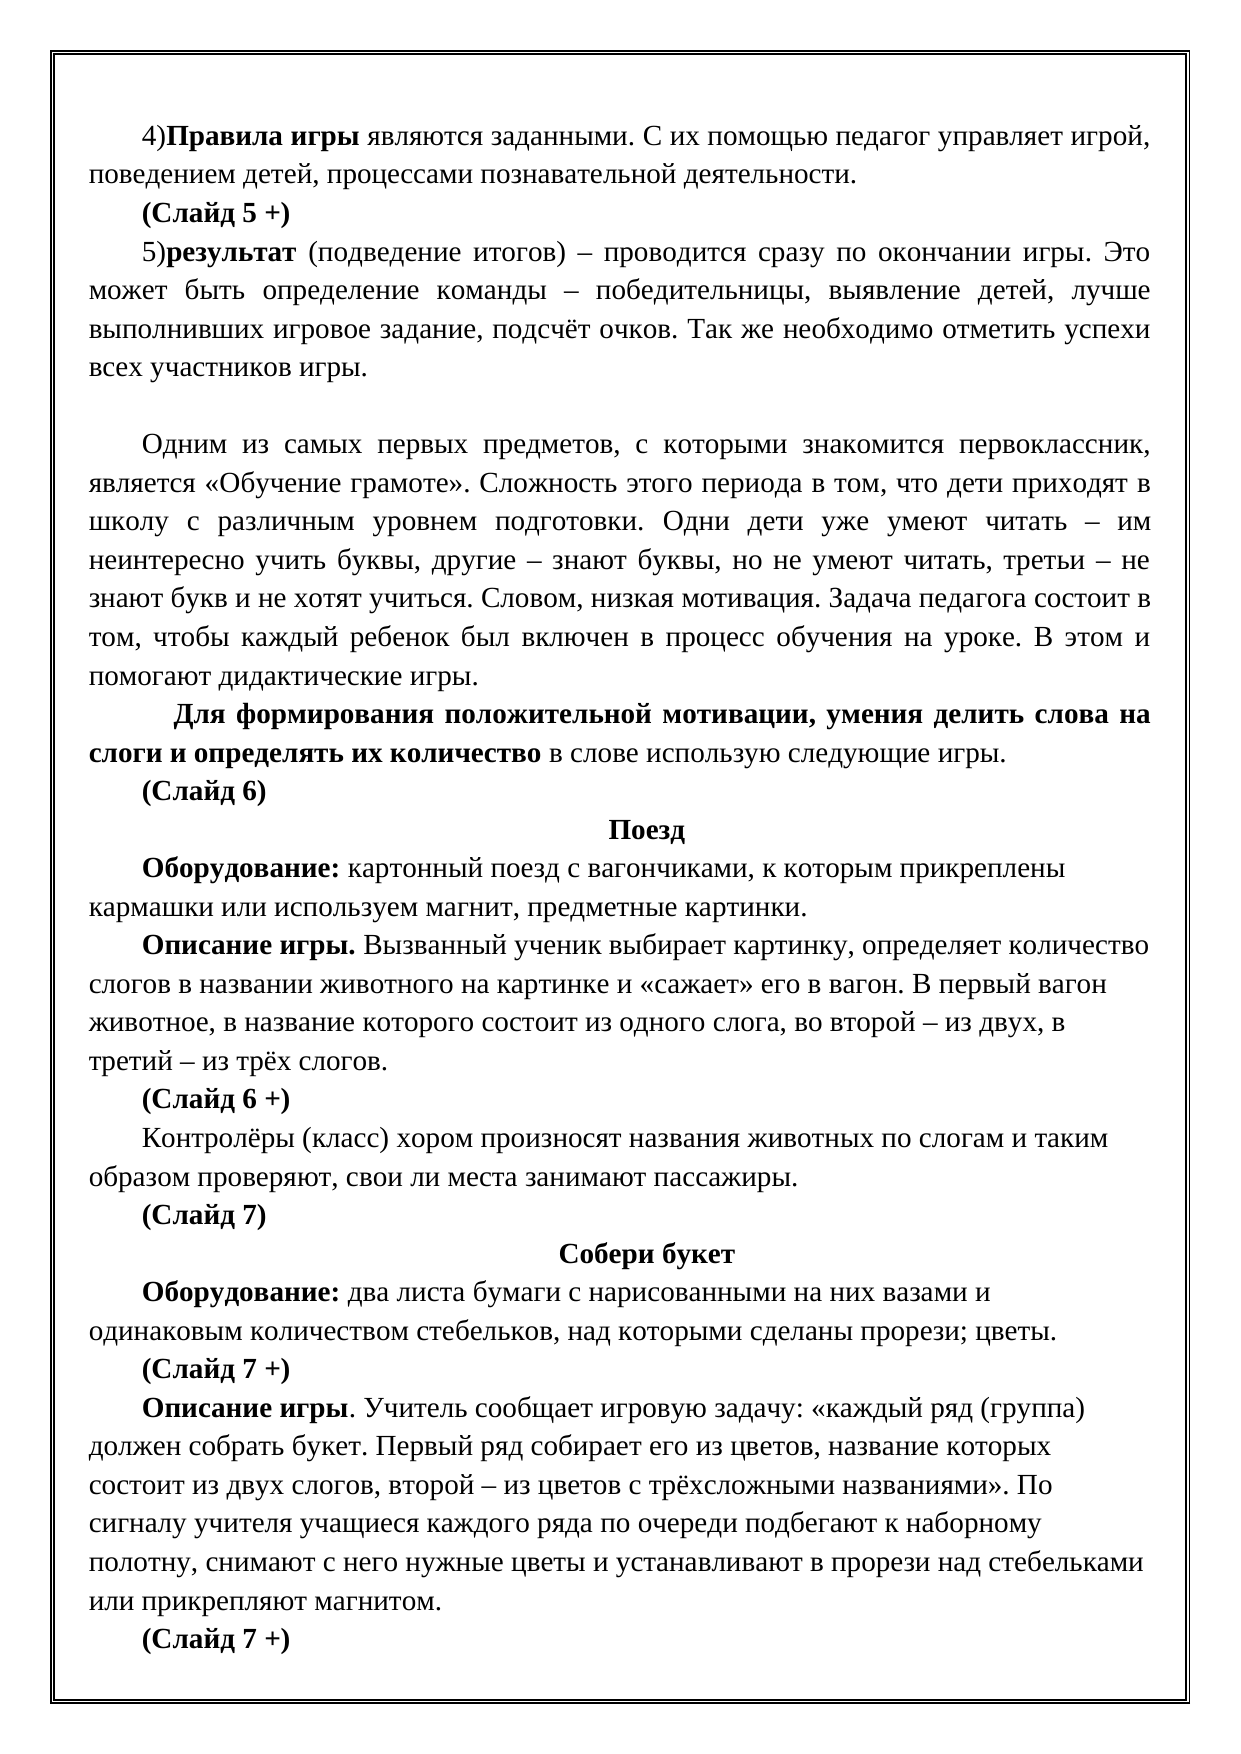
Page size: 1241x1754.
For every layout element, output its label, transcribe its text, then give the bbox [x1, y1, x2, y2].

text Описание игры. Вызванный ученик выбирает картинку, определяет количество слогов в названии животного на картинке и «сажает» его в вагон. В первый вагон животное, в название которого состоит из одного слога, во второй – из двух, в третий – из трёх слогов. [88, 927, 1152, 1077]
text Одним из самых первых предметов, с которыми знакомится первоклассник, является «Обучение грамоте». Сложность этого периода в том, что дети приходят в школу с различным уровнем подготовки. Одни дети уже умеют читать – им неинтересно учить буквы, другие – знают буквы, но не умеют читать, третьи – не знают букв и не хотят учиться. Словом, низкая мотивация. Задача педагога состоит в том, чтобы каждый ребенок был включен в процесс обучения на уроке. В этом и помогают дидактические игры. [88, 426, 1152, 691]
text Поезд [88, 812, 1152, 845]
text (Слайд 7 +) [88, 1621, 1152, 1655]
text (Слайд 7 +) [88, 1351, 1152, 1385]
text Оборудование: два листа бумаги с нарисованными на них вазами и одинаковым количеством стебельков, над которыми сделаны прорези; цветы. [88, 1274, 1152, 1346]
text 4)Правила игры являются заданными. С их помощью педагог управляет игрой, поведением детей, процессами познавательной деятельности. [88, 118, 1152, 190]
text (Слайд 5 +) [88, 195, 1152, 229]
text Для формирования положительной мотивации, умения делить слова на слоги и определять их количество в слове использую следующие игры. [88, 696, 1152, 768]
text (Слайд 6) [88, 773, 1152, 807]
text Собери букет [88, 1236, 1152, 1269]
text Описание игры. Учитель сообщает игровую задачу: «каждый ряд (группа) должен собрать букет. Первый ряд собирает его из цветов, название которых состоит из двух слогов, второй – из цветов с трёхсложными названиями». По сигналу учителя учащиеся каждого ряда по очереди подбегают к наборному полотну, снимают с него нужные цветы и устанавливают в прорези над стебельками или прикрепляют магнитом. [88, 1390, 1152, 1616]
text (Слайд 6 +) [88, 1082, 1152, 1115]
text 5)результат (подведение итогов) – проводится сразу по окончании игры. Это может быть определение команды – победительницы, выявление детей, лучше выполнивших игровое задание, подсчёт очков. Так же необходимо отметить успехи всех участников игры. [88, 234, 1152, 383]
text (Слайд 7) [88, 1197, 1152, 1231]
text Контролёры (класс) хором произносят названия животных по слогам и таким образом проверяют, свои ли места занимают пассажиры. [88, 1120, 1152, 1192]
text Оборудование: картонный поезд с вагончиками, к которым прикреплены кармашки или используем магнит, предметные картинки. [88, 850, 1152, 922]
